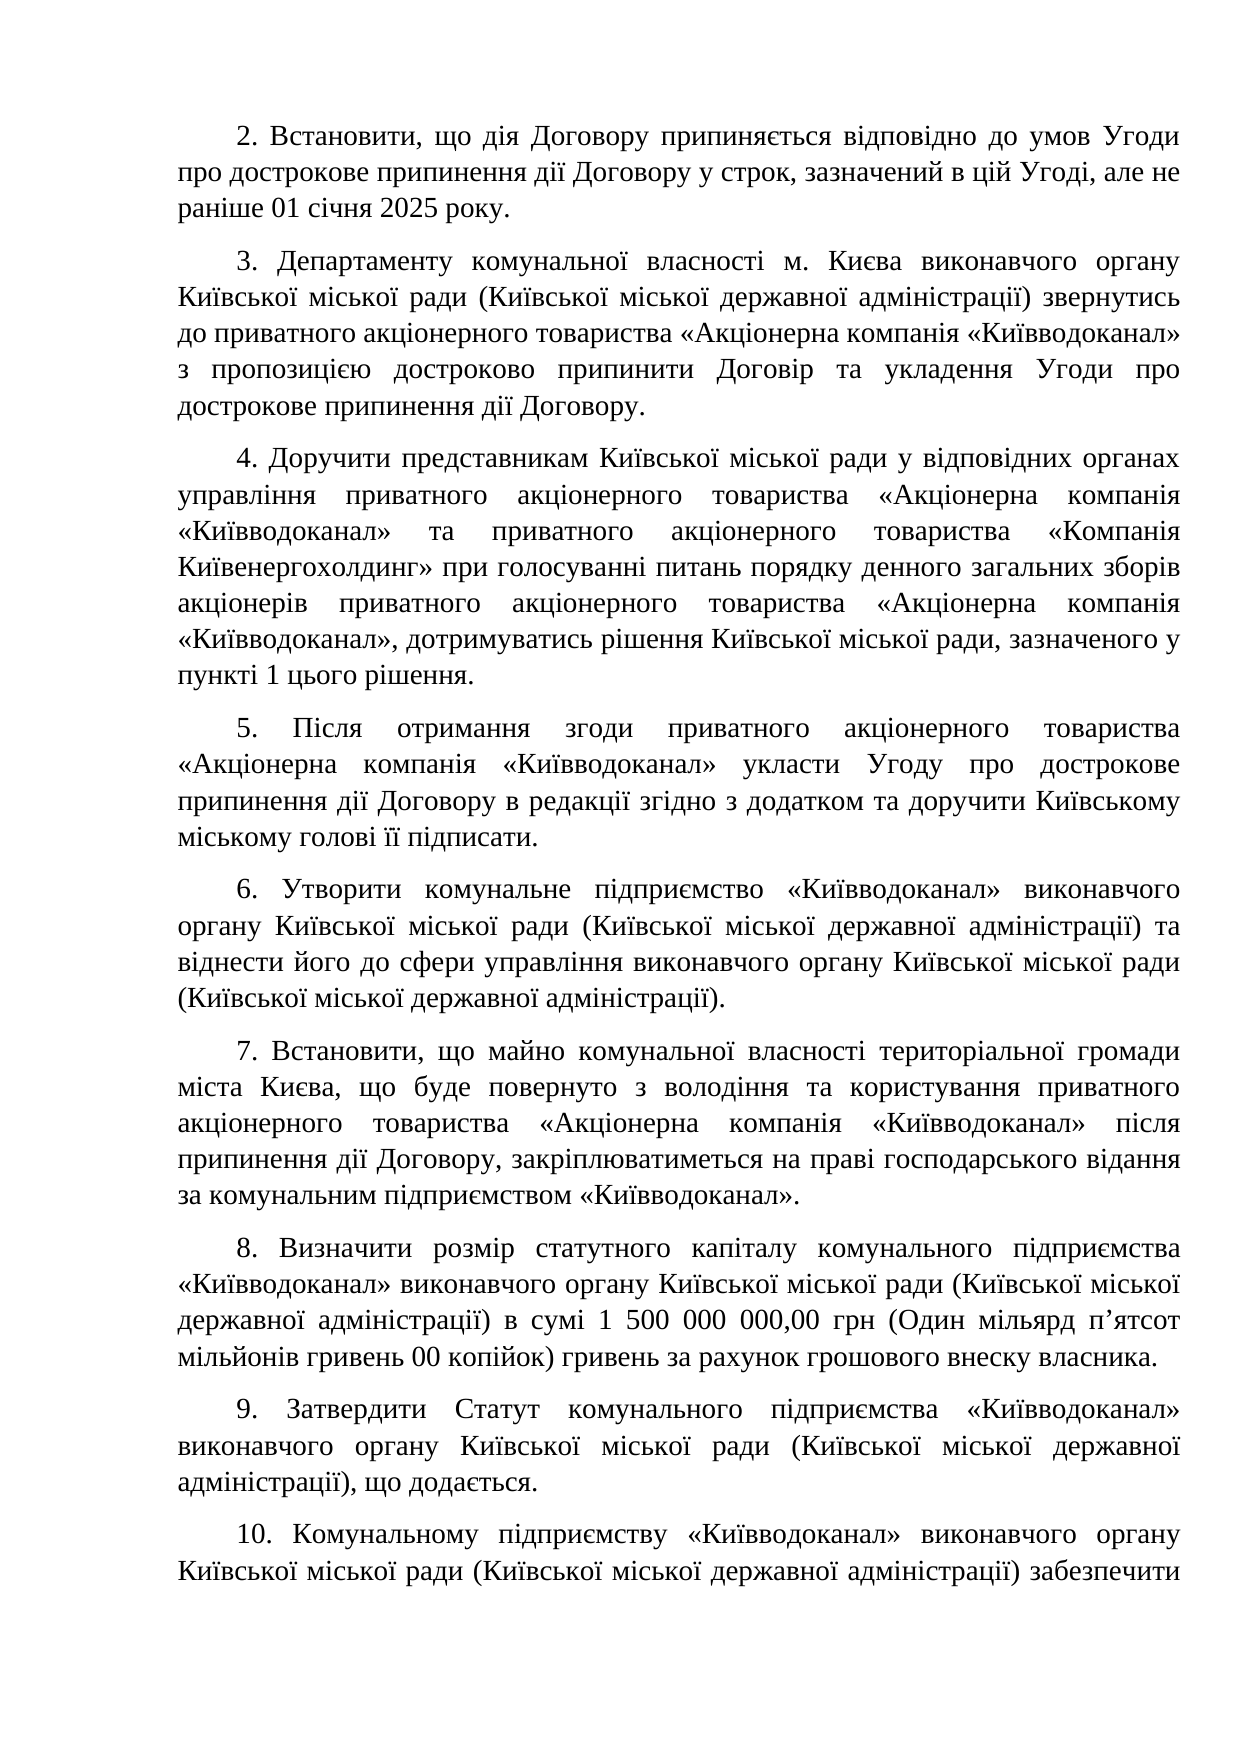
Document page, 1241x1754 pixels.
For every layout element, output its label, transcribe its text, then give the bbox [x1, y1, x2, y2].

text 2. Встановити, що дія Договору припиняється відповідно до умов Угоди про дострокове припинення дії Договору у строк, зазначений в цій Угоді, але не раніше 01 січня 2025 року. [177, 118, 1181, 224]
text 3. Департаменту комунальної власності м. Києва виконавчого органу Київської міської ради (Київської міської державної адміністрації) звернутись до приватного акціонерного товариства «Акціонерна компанія «Київводоканал» з пропозицією достроково припинити Договір та укладення Угоди про дострокове припинення дії Договору. [177, 243, 1181, 421]
text 9. Затвердити Статут комунального підприємства «Київводоканал» виконавчого органу Київської міської ради (Київської міської державної адміністрації), що додається. [177, 1391, 1181, 1497]
text 6. Утворити комунальне підприємство «Київводоканал» виконавчого органу Київської міської ради (Київської міської державної адміністрації) та віднести його до сфери управління виконавчого органу Київської міської ради (Київської міської державної адміністрації). [177, 872, 1181, 1013]
text 8. Визначити розмір статутного капіталу комунального підприємства «Київводоканал» виконавчого органу Київської міської ради (Київської міської державної адміністрації) в сумі 1 500 000 000,00 грн (Один мільярд п’ятсот мільйонів гривень 00 копійок) гривень за рахунок грошового внеску власника. [177, 1230, 1181, 1372]
text 4. Доручити представникам Київської міської ради у відповідних органах управління приватного акціонерного товариства «Акціонерна компанія «Київводоканал» та приватного акціонерного товариства «Компанія Київенергохолдинг» при голосуванні питань порядку денного загальних зборів акціонерів приватного акціонерного товариства «Акціонерна компанія «Київводоканал», дотримуватись рішення Київської міської ради, зазначеного у пункті 1 цього рішення. [177, 441, 1181, 691]
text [177, 1517, 1181, 1586]
text 5. Після отримання згоди приватного акціонерного товариства «Акціонерна компанія «Київводоканал» укласти Угоду про дострокове припинення дії Договору в редакції згідно з додатком та доручити Київському міському голові її підписати. [177, 710, 1181, 852]
text 7. Встановити, що майно комунальної власності територіальної громади міста Києва, що буде повернуто з володіння та користування приватного акціонерного товариства «Акціонерна компанія «Київводоканал» після припинення дії Договору, закріплюватиметься на праві господарського відання за комунальним підприємством «Київводоканал». [177, 1033, 1181, 1211]
